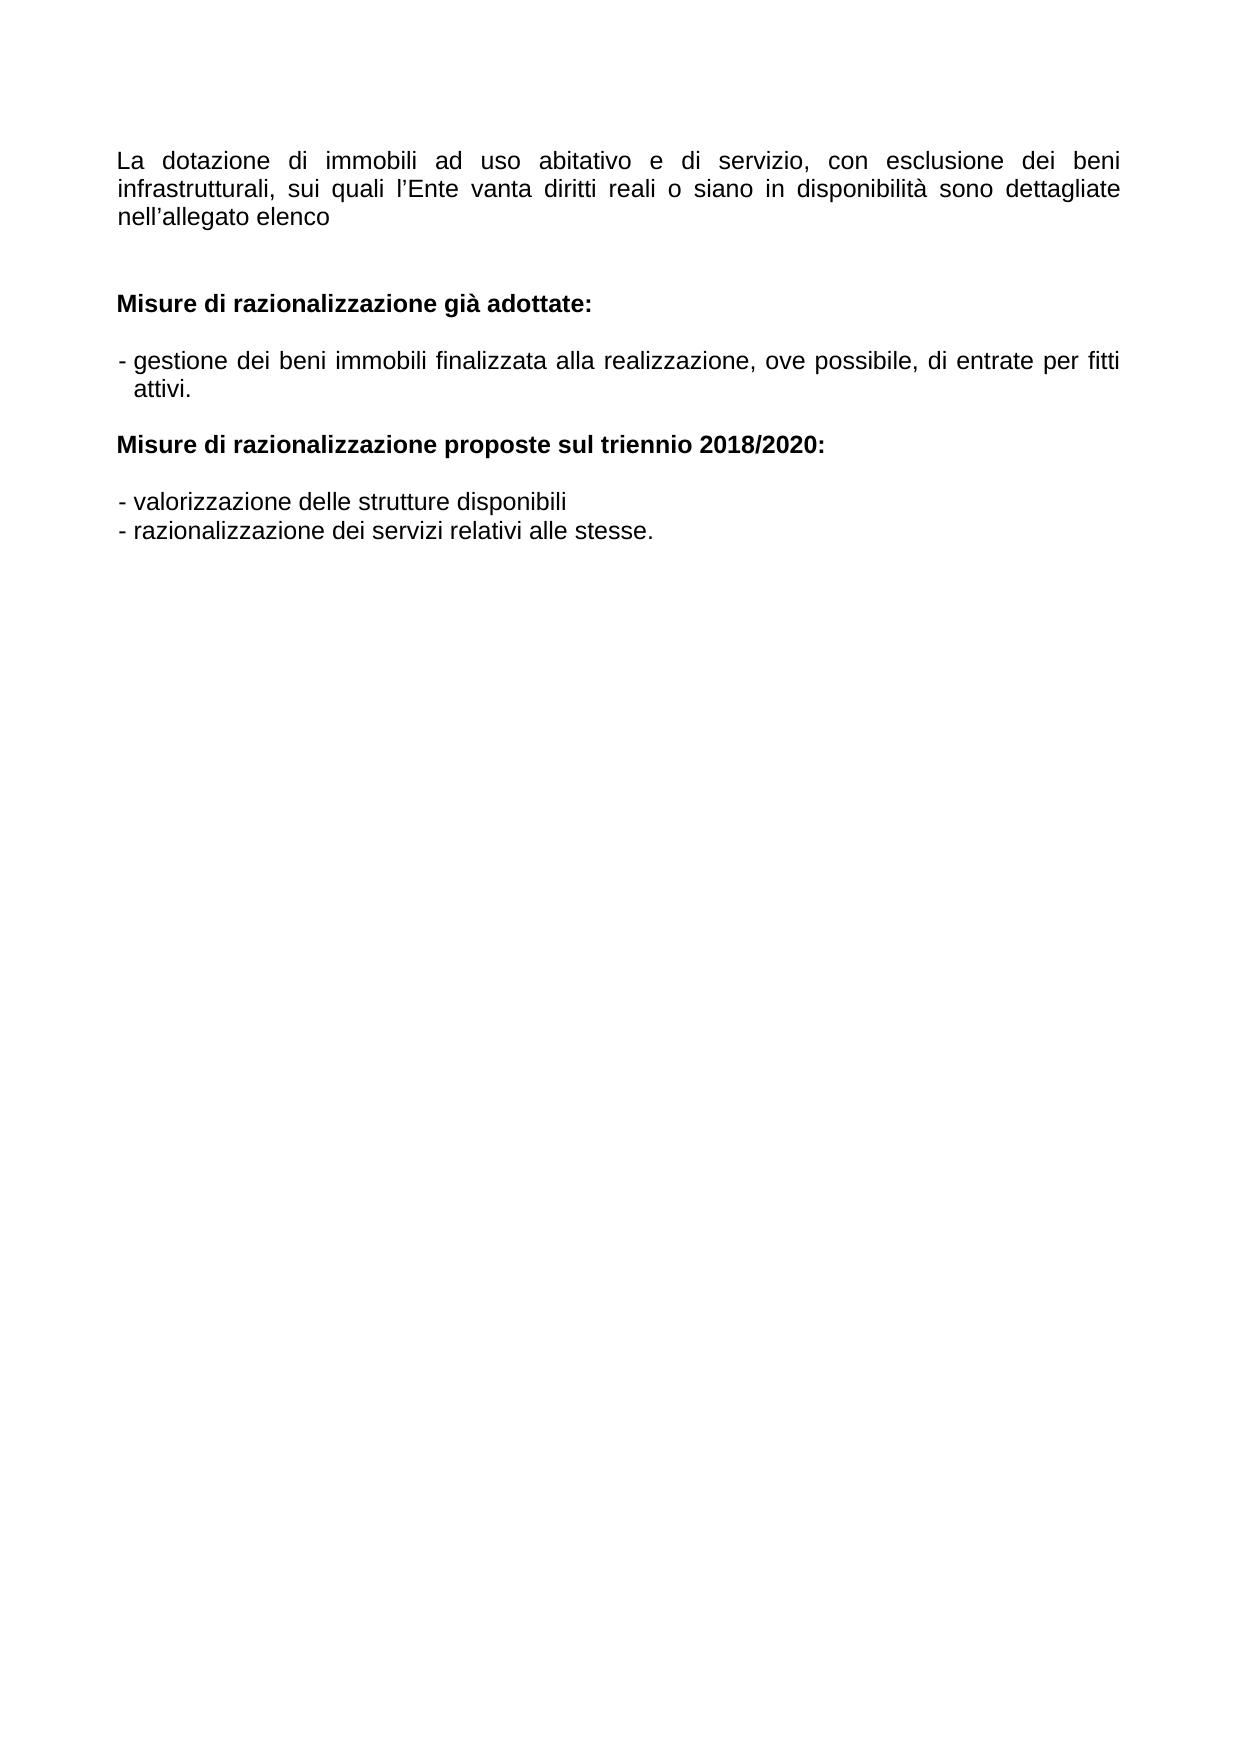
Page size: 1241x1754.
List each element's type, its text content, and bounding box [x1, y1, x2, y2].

text Misure di razionalizzazione proposte sul triennio 2018/2020: [116, 430, 1124, 459]
list gestione dei beni immobili finalizzata alla realizzazione, ove possibile, di entrate per fitti attivi. [118, 347, 1122, 403]
text La dotazione di immobili ad uso abitativo e di servizio, con esclusione dei beni infrastrutturali, sui quali l’Ente vanta diritti reali o siano in disponibilità sono dettagliate nell’allegato elenco [116, 147, 1122, 231]
list valorizzazione delle strutture disponibili [118, 488, 1122, 516]
text Misure di razionalizzazione già adottate: [116, 289, 1124, 318]
list razionalizzazione dei servizi relativi alle stesse. [118, 517, 1122, 545]
